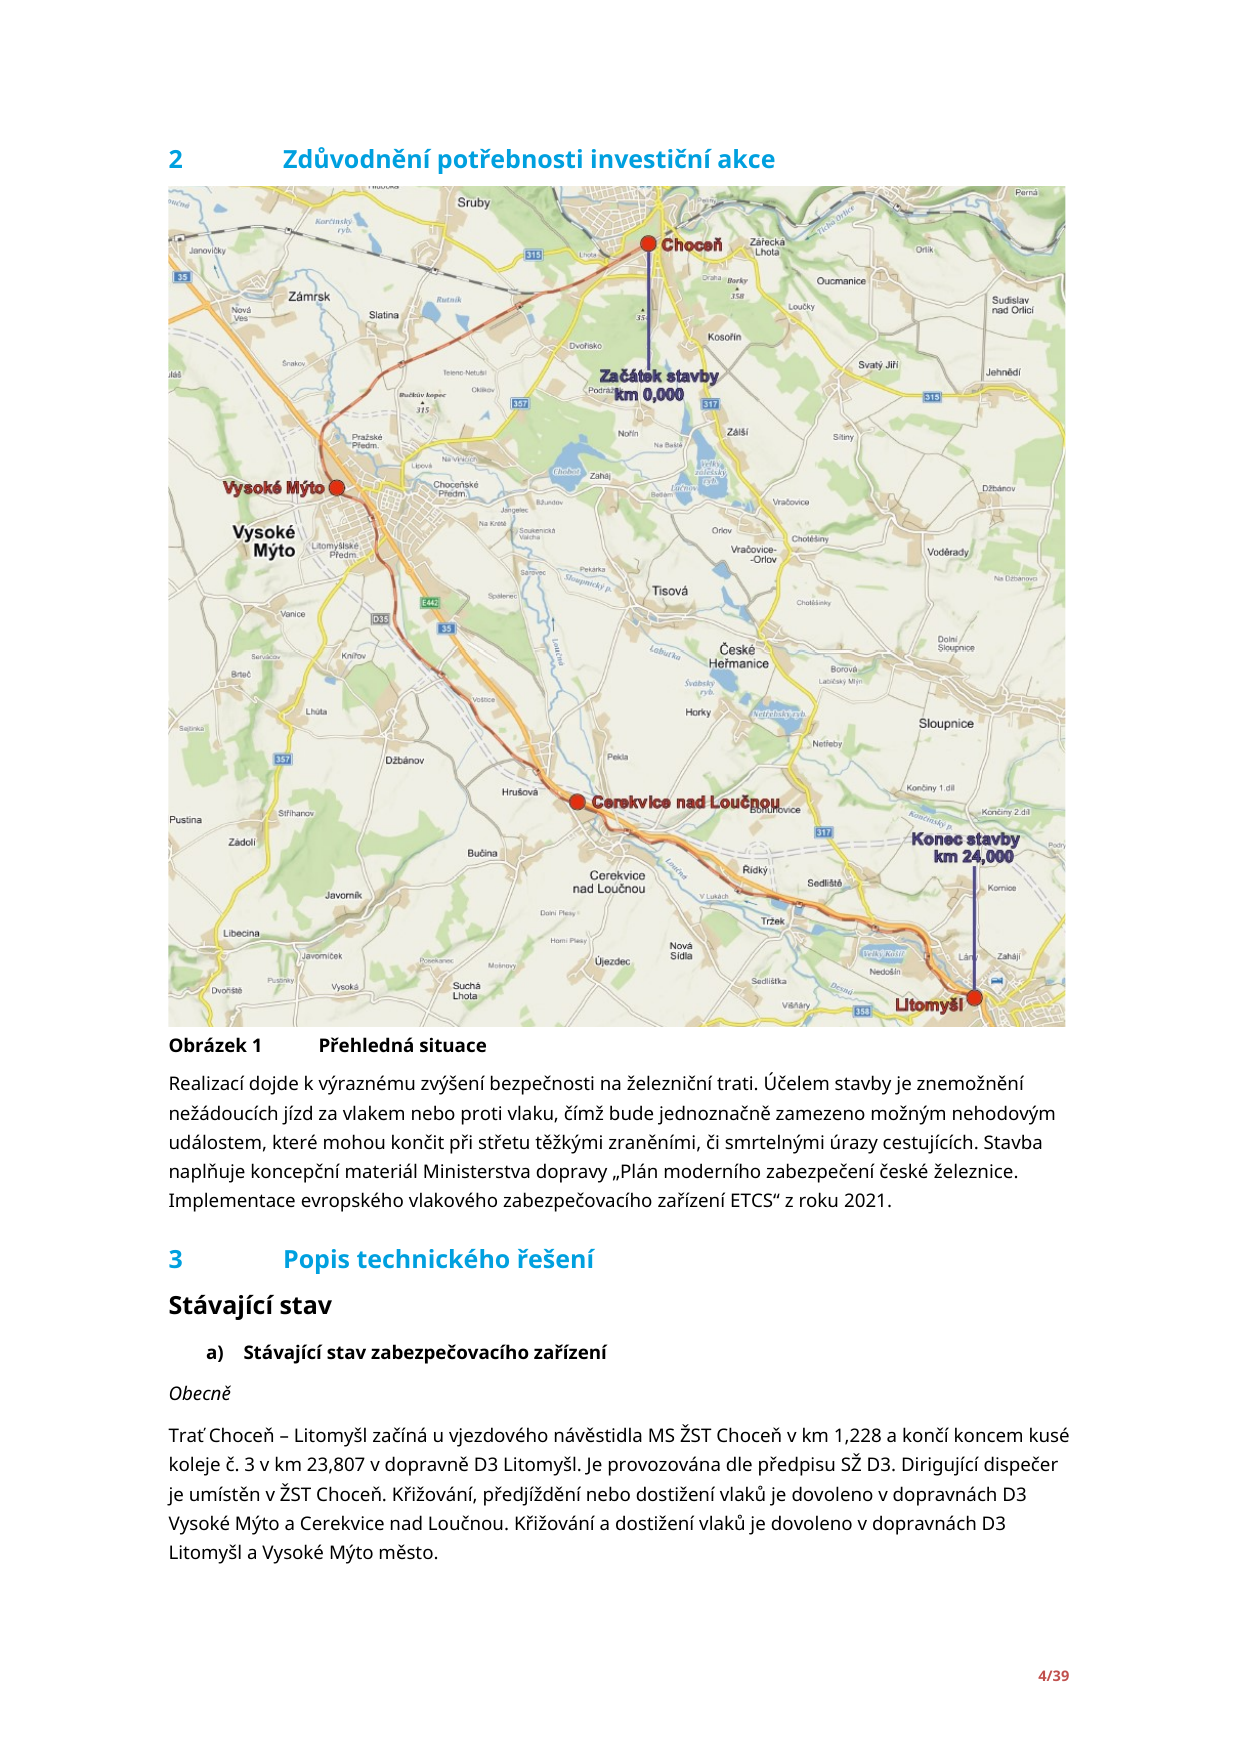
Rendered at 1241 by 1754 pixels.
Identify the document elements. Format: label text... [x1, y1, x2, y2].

text Realizací dojde k výraznému zvýšení bezpečnosti na železniční trati. Účelem stavby je znemožnění nežádoucích jízd za vlakem nebo proti vlaku, čímž bude jednoznačně zamezeno možným nehodovým událostem, které mohou končit při střetu těžkými zraněními, či smrtelnými úrazy cestujících. Stavba naplňuje koncepční materiál Ministerstva dopravy „Plán moderního zabezpečení české železnice. Implementace evropského vlakového zabezpečovacího zařízení ETCS“ z roku 2021. [168, 1071, 1072, 1213]
picture [168, 186, 1066, 1027]
subtitle Zdůvodnění potřebnosti investiční akce [168, 141, 1072, 175]
text Obecně [168, 1381, 1072, 1406]
text Trať Choceň – Litomyšl začíná u vjezdového návěstidla MS ŽST Choceň v km 1,228 a končí koncem kusé koleje č. 3 v km 23,807 v dopravně D3 Litomyšl. Je provozována dle předpisu SŽ D3. Dirigující dispečer je umístěn v ŽST Choceň. Křižování, předjíždění nebo dostižení vlaků je dovoleno v dopravnách D3 Vysoké Mýto a Cerekvice nad Loučnou. Křižování a dostižení vlaků je dovoleno v dopravnách D3 Litomyšl a Vysoké Mýto město. [168, 1422, 1072, 1565]
subtitle Popis technického řešení [168, 1242, 1072, 1276]
text Obrázek 1 Přehledná situace [168, 1032, 1072, 1058]
text Stávající stav [168, 1287, 1072, 1321]
list Stávající stav zabezpečovacího zařízení [206, 1339, 1072, 1364]
